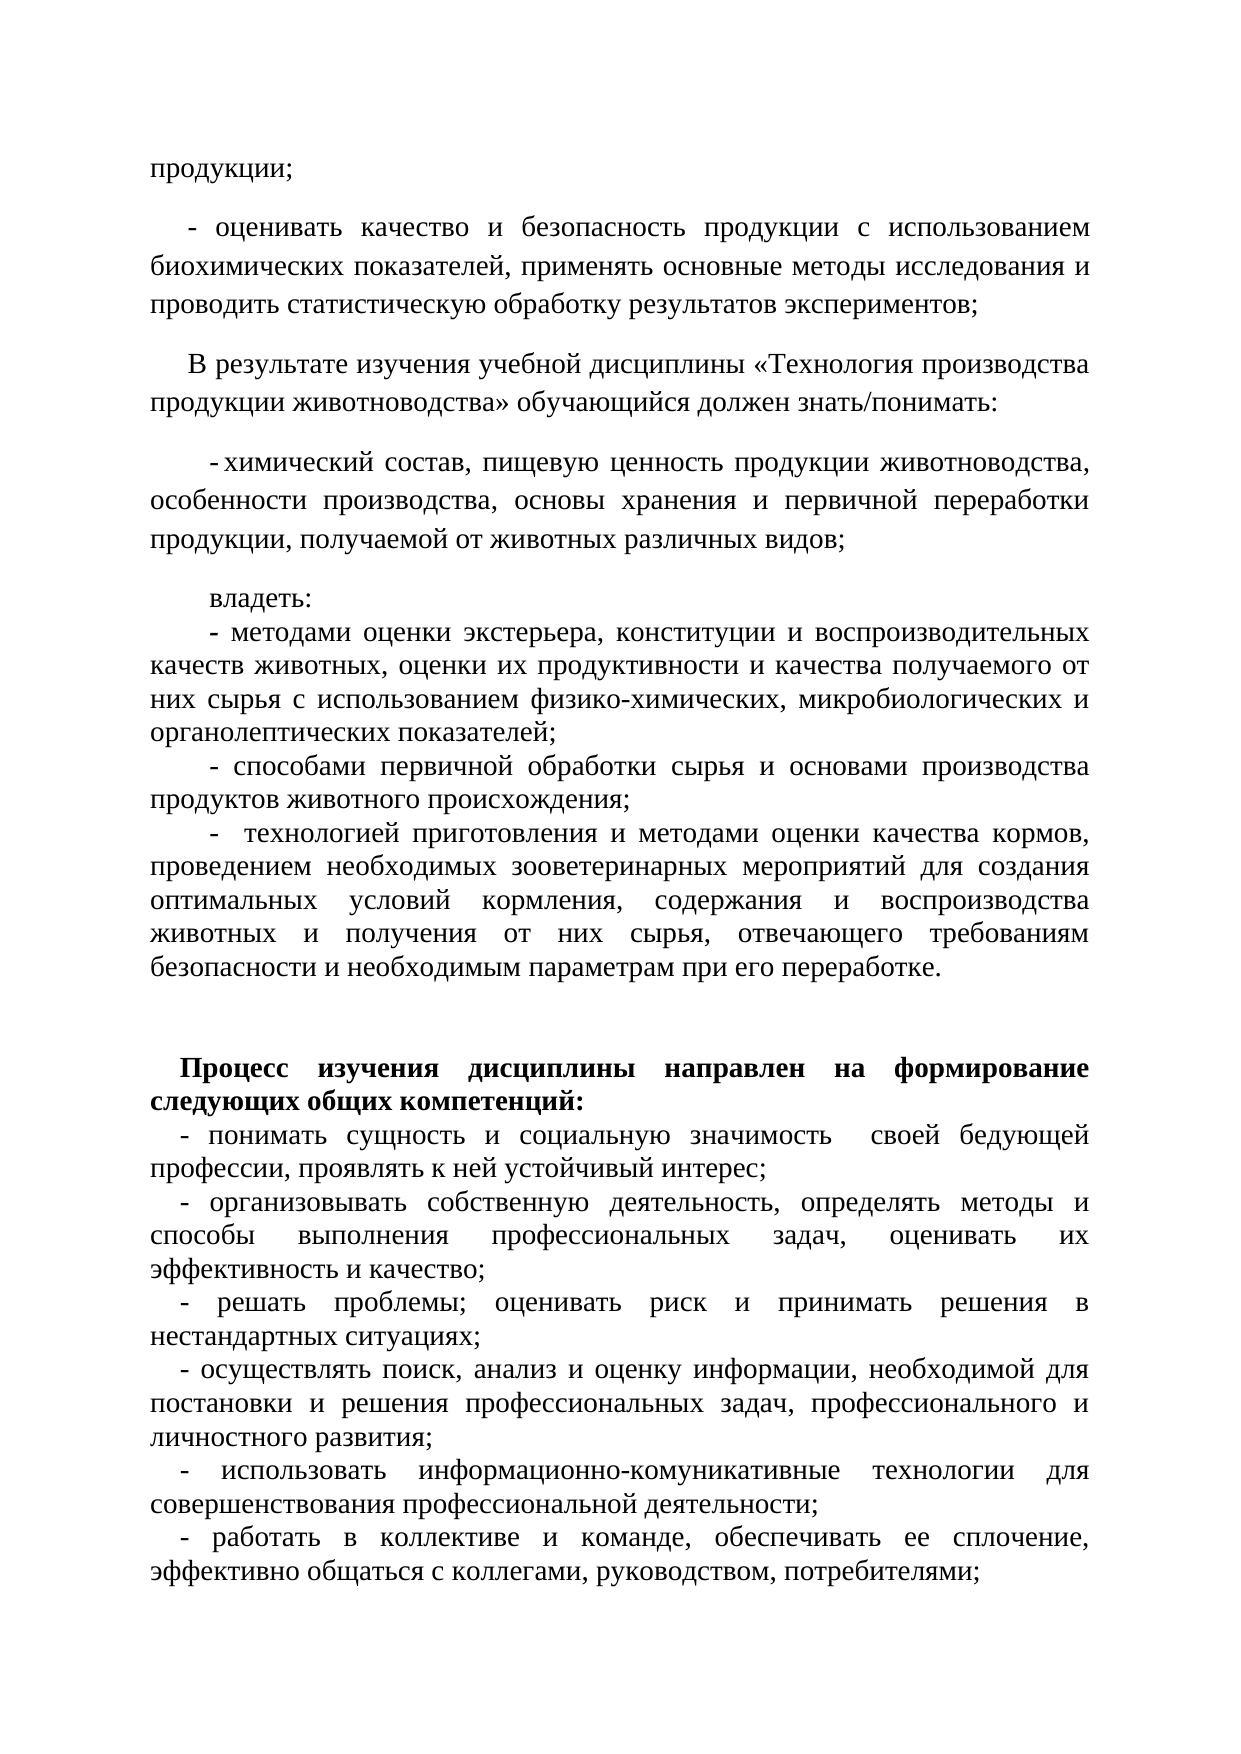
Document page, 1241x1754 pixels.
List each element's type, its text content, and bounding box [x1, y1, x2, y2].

text - оценивать качество и безопасность продукции с использованием биохимических показателей, применять основные методы исследования и проводить статистическую обработку результатов экспериментов; [150, 209, 1090, 320]
text - осуществлять поиск, анализ и оценку информации, необходимой для постановки и решения профессиональных задач, профессионального и личностного развития; [150, 1352, 1090, 1452]
text Процесс изучения дисциплины направлен на формирование следующих общих компетенций: [150, 1050, 1090, 1117]
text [150, 150, 1090, 183]
text владеть: [150, 580, 1090, 614]
text - способами первичной обработки сырья и основами производства продуктов животного происхождения; [150, 748, 1090, 815]
text - решать проблемы; оценивать риск и принимать решения в нестандартных ситуациях; [150, 1284, 1090, 1352]
text - работать в коллективе и команде, обеспечивать ее сплочение, эффективно общаться с коллегами, руководством, потребителями; [150, 1519, 1090, 1586]
text - методами оценки экстерьера, конституции и воспроизводительных качеств животных, оценки их продуктивности и качества получаемого от них сырья с использованием физико-химических, микробиологических и органолептических показателей; [150, 614, 1090, 748]
text В результате изучения учебной дисциплины «Технология производства продукции животноводства» обучающийся должен знать/понимать: [150, 346, 1090, 418]
text - химический состав, пищевую ценность продукции животноводства, особенности производства, основы хранения и первичной переработки продукции, получаемой от животных различных видов; [150, 444, 1090, 554]
text - технологией приготовления и методами оценки качества кормов, проведением необходимых зооветеринарных мероприятий для создания оптимальных условий кормления, содержания и воспроизводства животных и получения от них сырья, отвечающего требованиям безопасности и необходимым параметрам при его переработке. [150, 815, 1090, 983]
text - организовывать собственную деятельность, определять методы и способы выполнения профессиональных задач, оценивать их эффективность и качество; [150, 1184, 1090, 1284]
text - понимать сущность и социальную значимость своей бедующей профессии, проявлять к ней устойчивый интерес; [150, 1117, 1090, 1184]
text - использовать информационно-комуникативные технологии для совершенствования профессиональной деятельности; [150, 1452, 1090, 1519]
